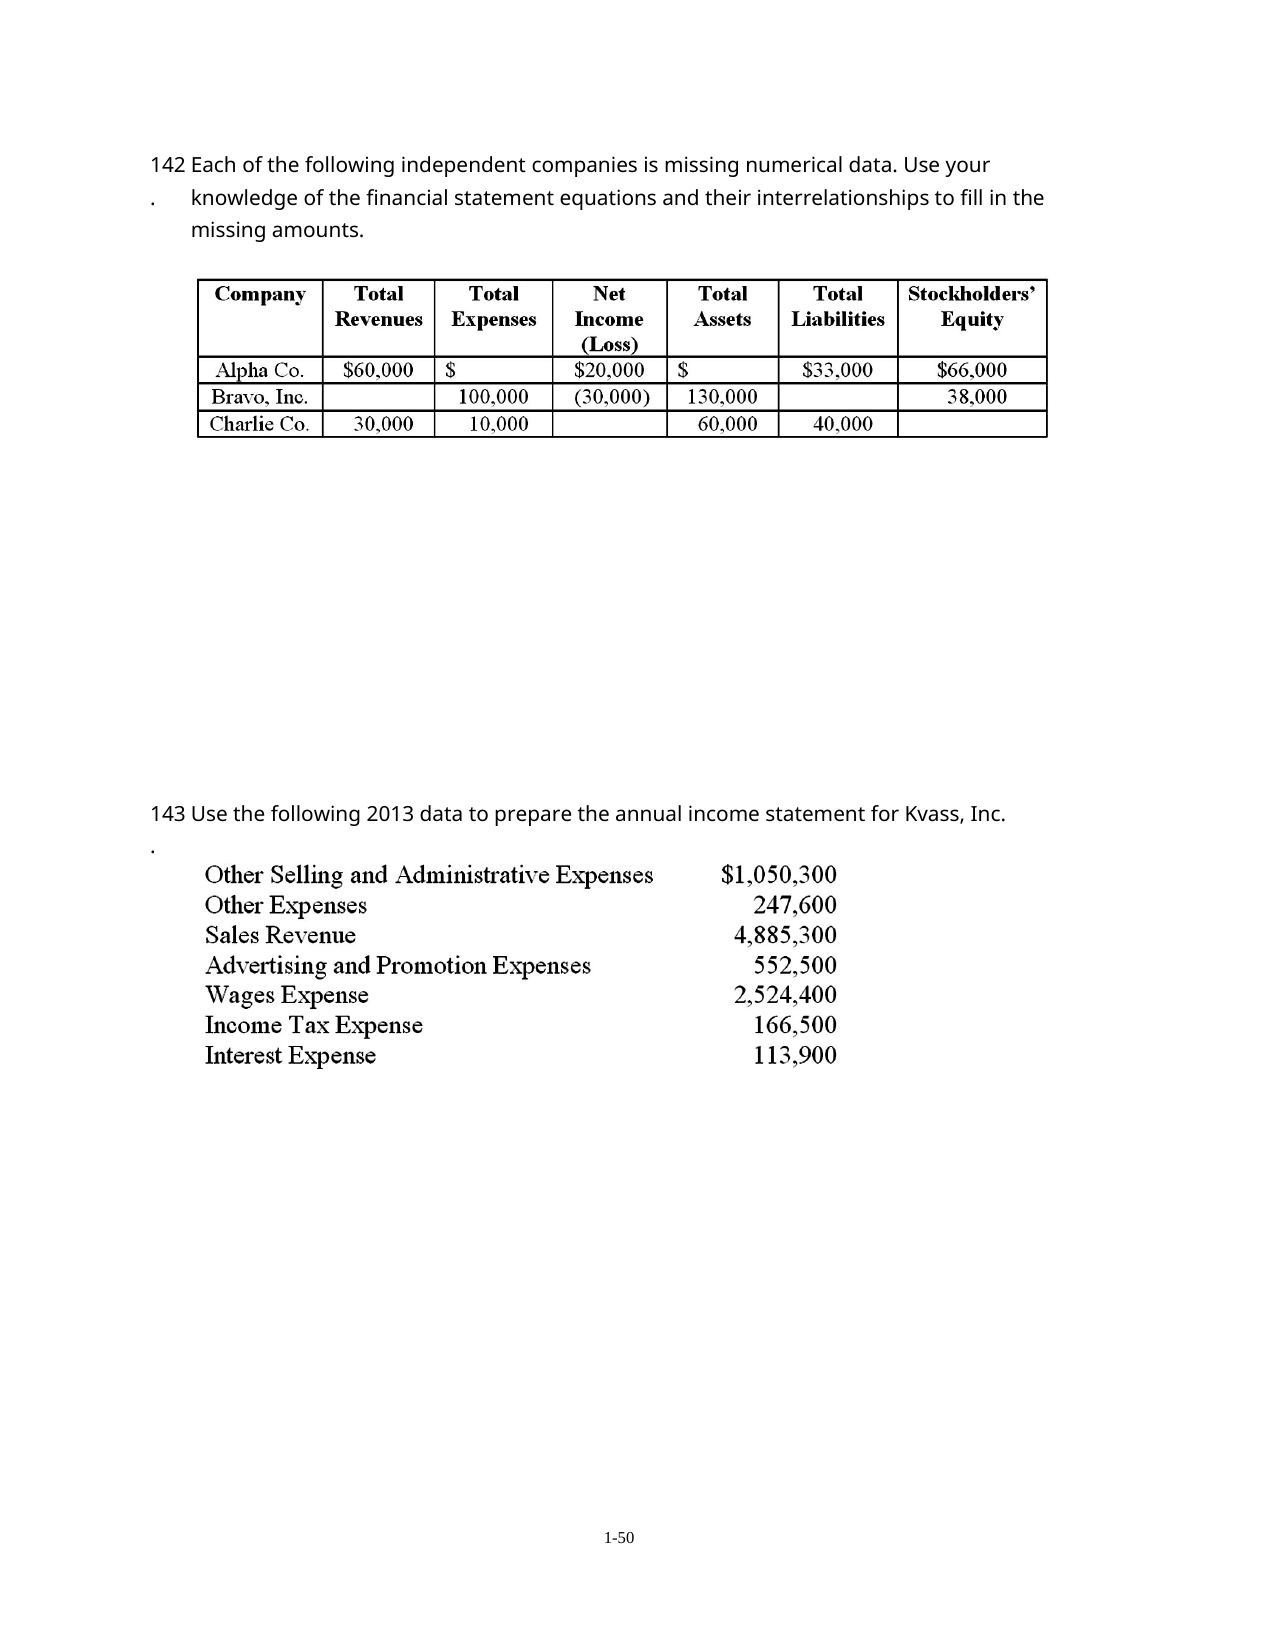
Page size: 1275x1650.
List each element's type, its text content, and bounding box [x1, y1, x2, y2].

table_header 142. [150, 150, 191, 769]
picture [196, 858, 843, 1072]
picture [196, 275, 1050, 440]
table_header Each of the following independent companies is missing numerical data. Use your knowledge of the financial statement equations and their interrelationships to fill in the missing amounts. [191, 150, 1087, 769]
table_header 143. [150, 799, 191, 1401]
table_header Use the following 2013 data to prepare the annual income statement for Kvass, Inc. [191, 799, 1087, 1401]
